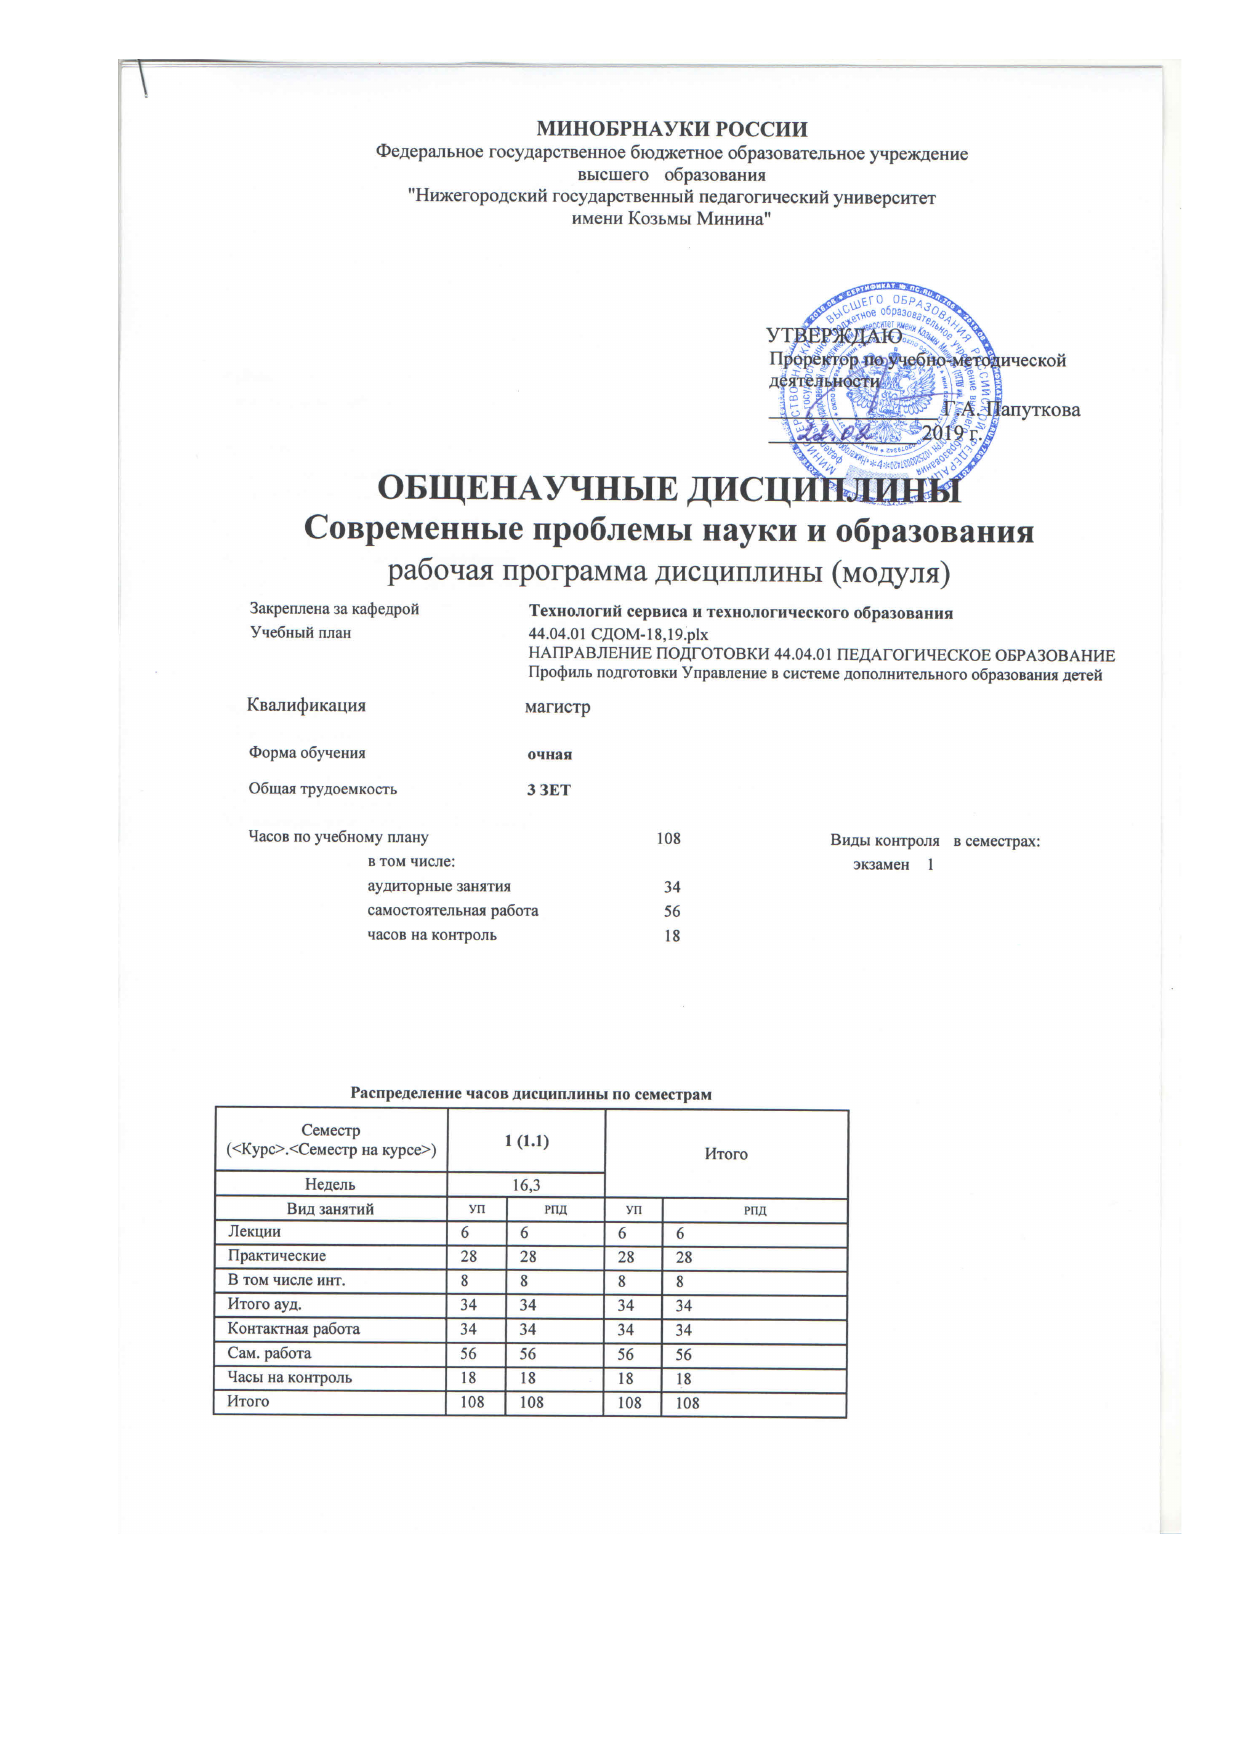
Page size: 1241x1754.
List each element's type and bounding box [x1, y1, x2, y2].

picture [118, 59, 1182, 1534]
